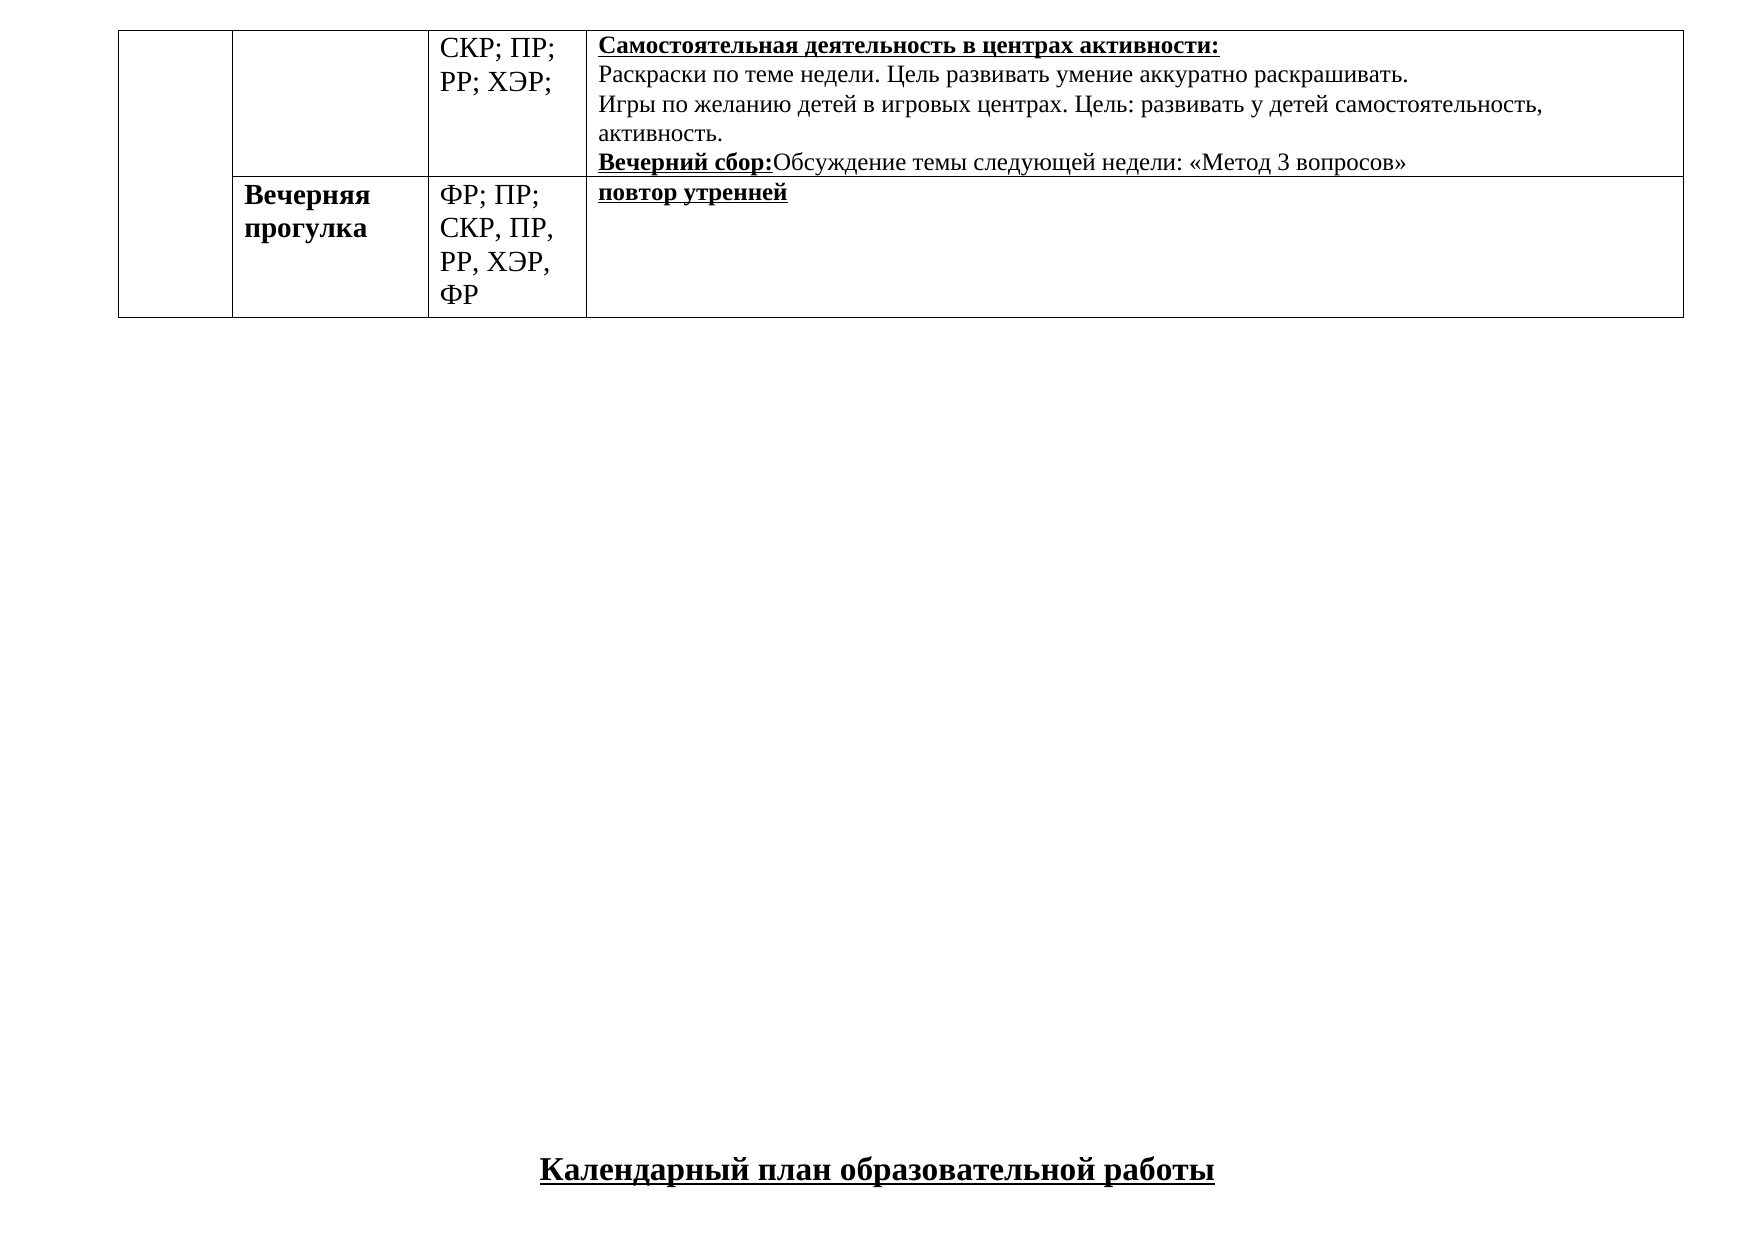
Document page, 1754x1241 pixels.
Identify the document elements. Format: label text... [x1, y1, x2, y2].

table_cell СКР; ПР; РР; ХЭР; [429, 31, 586, 176]
table_cell повтор утренней [587, 177, 1683, 317]
table_cell Самостоятельная деятельность в центрах активности: Раскраски по теме недели. Цель развивать умение аккуратно раскрашивать. Игры по желанию детей в игровых центрах. Цель: развивать у детей самостоятельность, активность. Вечерний сбор:Обсуждение темы следующей недели: «Метод 3 вопросов» [587, 31, 1683, 176]
text Календарный план образовательной работы [118, 1149, 1636, 1188]
table_cell ФР; ПР; СКР, ПР, РР, ХЭР, ФР [429, 177, 586, 317]
table_cell Вечерняя прогулка [233, 177, 428, 317]
